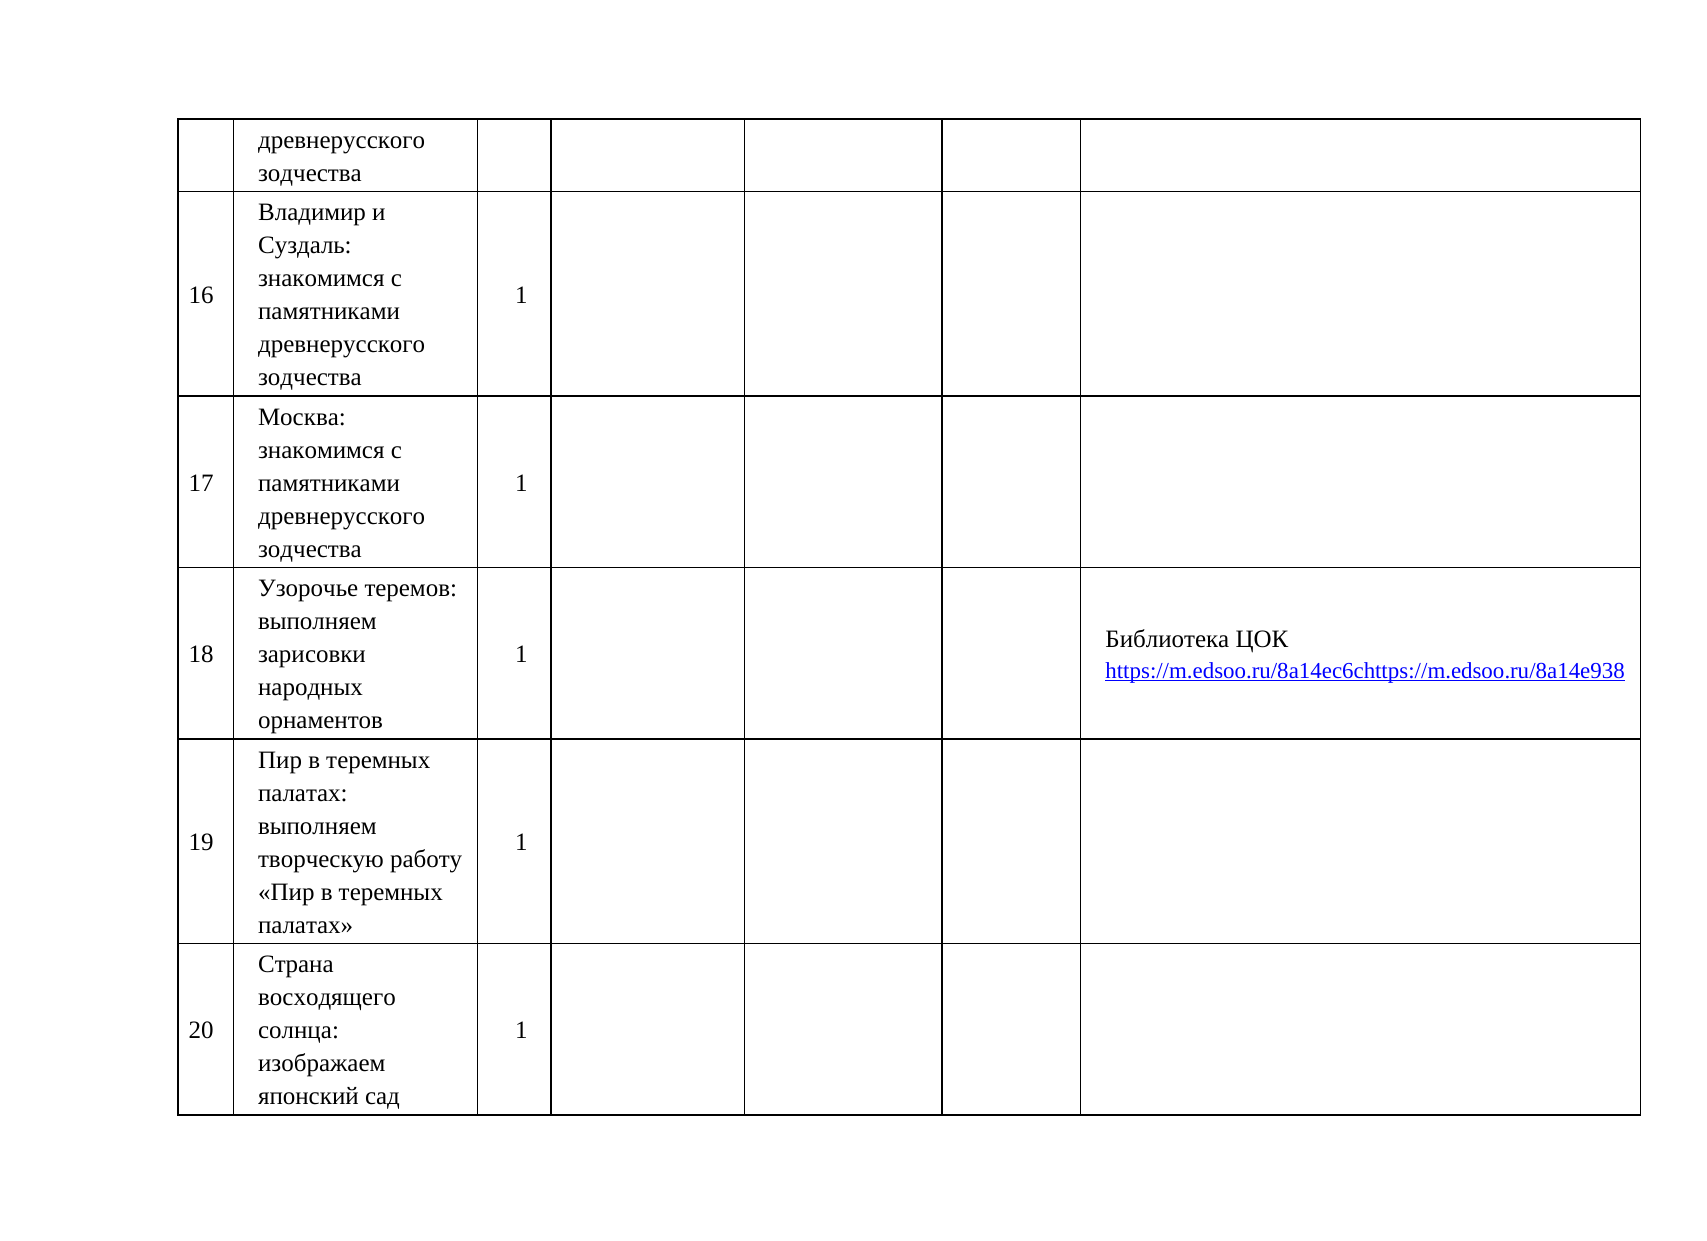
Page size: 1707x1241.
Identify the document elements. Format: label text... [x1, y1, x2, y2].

table_cell Узорочье теремов: выполняем зарисовки народных орнаментов [234, 568, 477, 738]
table_cell [1081, 192, 1640, 395]
table_cell [745, 740, 941, 942]
table_cell [943, 120, 1080, 191]
table_cell [943, 192, 1080, 395]
table_cell 1 [478, 397, 550, 566]
table_cell [1081, 397, 1640, 566]
table_cell [745, 568, 941, 738]
table_cell [745, 192, 941, 395]
table_cell 20 [179, 944, 233, 1114]
table_cell Пир в теремных палатах: выполняем творческую работу «Пир в теремных палатах» [234, 740, 477, 942]
table_cell [1081, 944, 1640, 1114]
table_cell 15 [179, 120, 233, 191]
table_cell [552, 192, 744, 395]
table_cell [943, 397, 1080, 566]
table_cell [552, 740, 744, 942]
table_cell [745, 944, 941, 1114]
table_cell [943, 740, 1080, 942]
table_cell 1 [478, 740, 550, 942]
table_cell [943, 944, 1080, 1114]
table_cell [552, 397, 744, 566]
table_cell Москва: знакомимся с памятниками древнерусского зодчества [234, 397, 477, 566]
table_cell [745, 120, 941, 191]
table_cell 1 [478, 192, 550, 395]
table_cell [943, 568, 1080, 738]
table_cell Страна восходящего солнца: изображаем японский сад [234, 944, 477, 1114]
table_cell 16 [179, 192, 233, 395]
table_cell [552, 120, 744, 191]
table_cell 1 [478, 944, 550, 1114]
table_cell [1081, 740, 1640, 942]
table_cell 17 [179, 397, 233, 566]
table_cell 18 [179, 568, 233, 738]
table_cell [234, 120, 477, 191]
table_cell [745, 397, 941, 566]
table_cell 1 [478, 568, 550, 738]
table_cell [552, 944, 744, 1114]
table_cell Владимир и Суздаль: знакомимся с памятниками древнерусского зодчества [234, 192, 477, 395]
table_cell 1 [478, 120, 550, 191]
table_cell [552, 568, 744, 738]
table_cell Библиотека ЦОК https://m.edsoo.ru/8a14ec6chttps://m.edsoo.ru/8a14e938 [1081, 568, 1640, 738]
table_cell 19 [179, 740, 233, 942]
table_cell [1081, 120, 1640, 191]
